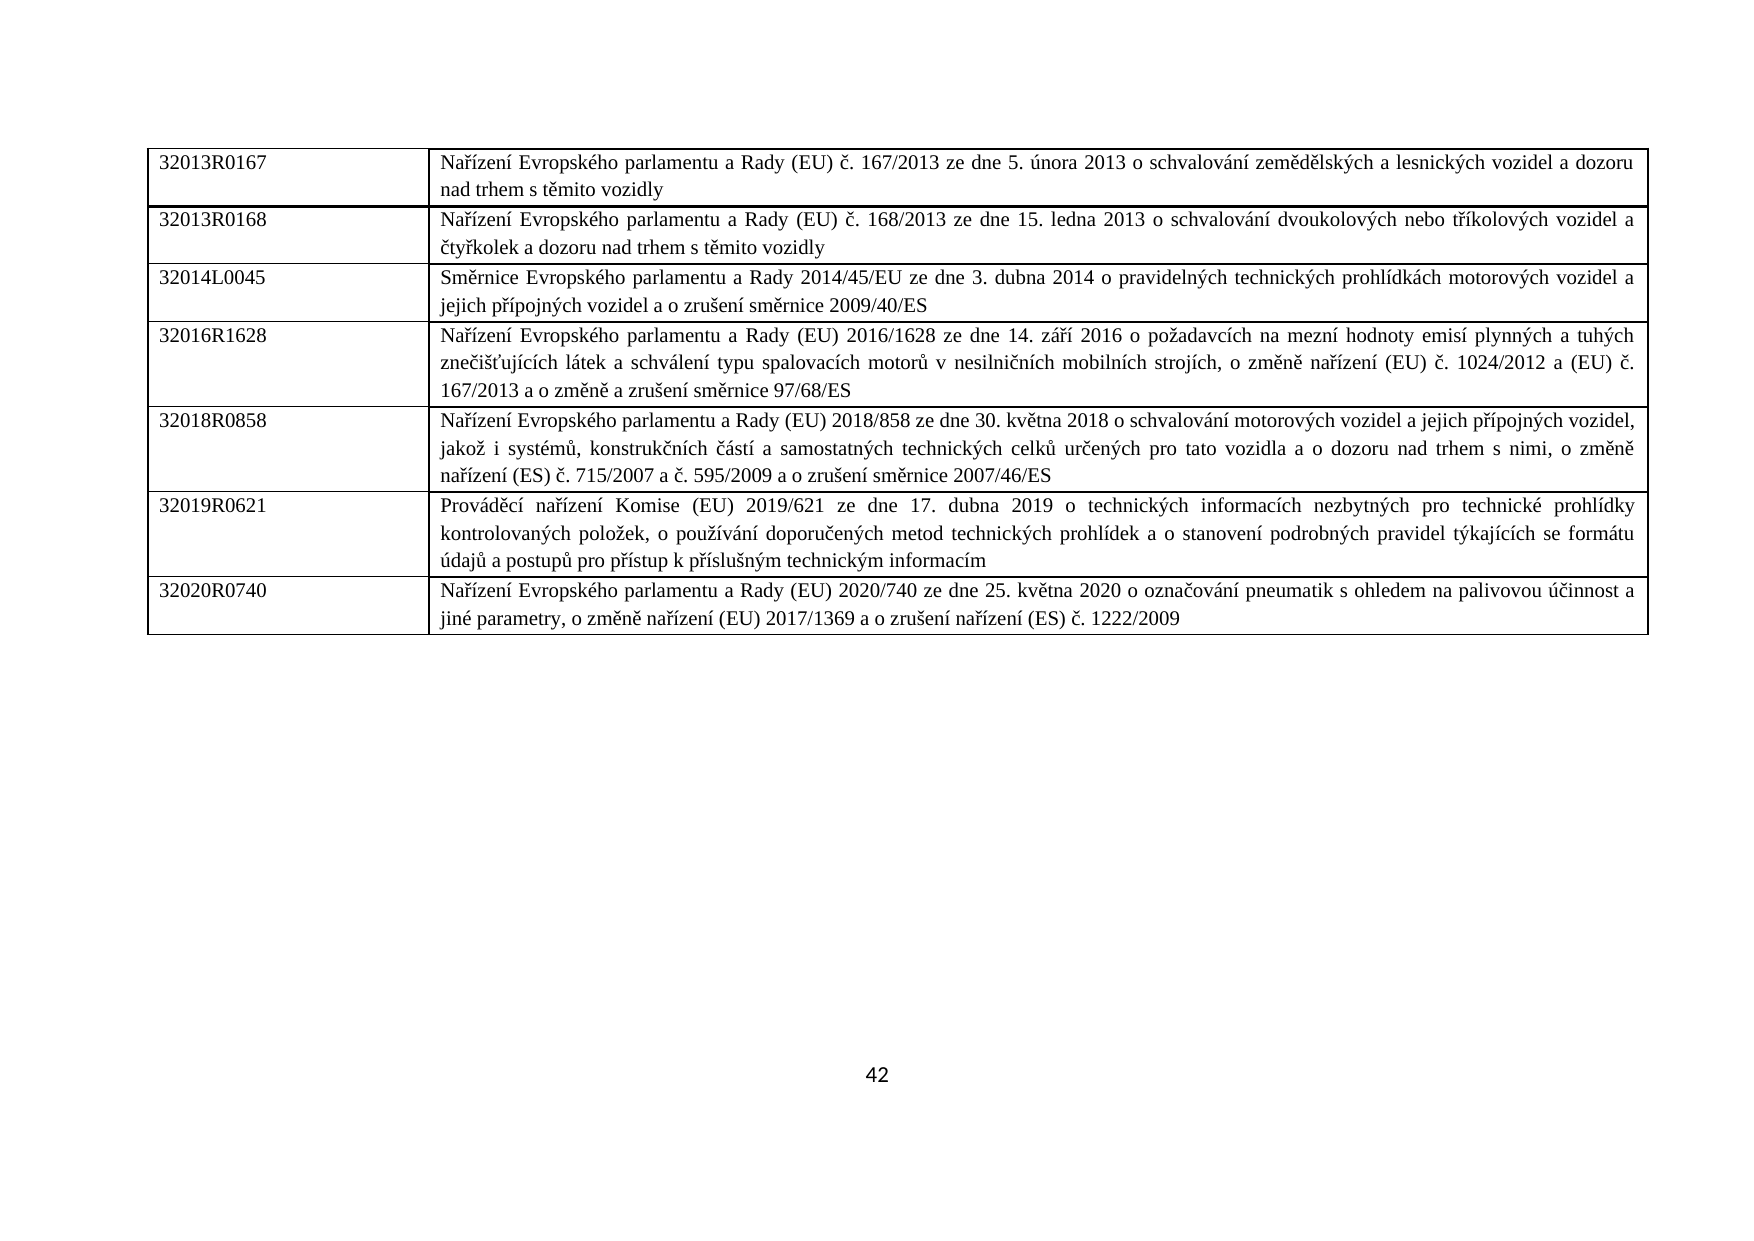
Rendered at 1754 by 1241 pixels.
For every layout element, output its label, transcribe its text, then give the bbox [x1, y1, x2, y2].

table_cell Nařízení Evropského parlamentu a Rady (EU) č. 167/2013 ze dne 5. února 2013 o schvalování zemědělských a lesnických vozidel a dozoru nad trhem s těmito vozidly [430, 150, 1647, 205]
table_cell 32016R1628 [149, 322, 428, 406]
table_cell 32014L0045 [149, 264, 428, 321]
table_cell Nařízení Evropského parlamentu a Rady (EU) 2020/740 ze dne 25. května 2020 o označování pneumatik s ohledem na palivovou účinnost a jiné parametry, o změně nařízení (EU) 2017/1369 a o zrušení nařízení (ES) č. 1222/2009 [430, 578, 1647, 634]
table_cell Nařízení Evropského parlamentu a Rady (EU) 2018/858 ze dne 30. května 2018 o schvalování motorových vozidel a jejich přípojných vozidel, jakož i systémů, konstrukčních částí a samostatných technických celků určených pro tato vozidla a o dozoru nad trhem s nimi, o změně nařízení (ES) č. 715/2007 a č. 595/2009 a o zrušení směrnice 2007/46/ES [430, 408, 1647, 491]
table_cell 32020R0740 [149, 577, 428, 634]
table_cell 32019R0621 [149, 492, 428, 576]
table_cell Prováděcí nařízení Komise (EU) 2019/621 ze dne 17. dubna 2019 o technických informacích nezbytných pro technické prohlídky kontrolovaných položek, o používání doporučených metod technických prohlídek a o stanovení podrobných pravidel týkajících se formátu údajů a postupů pro přístup k příslušným technickým informacím [430, 493, 1647, 576]
table_cell Směrnice Evropského parlamentu a Rady 2014/45/EU ze dne 3. dubna 2014 o pravidelných technických prohlídkách motorových vozidel a jejich přípojných vozidel a o zrušení směrnice 2009/40/ES [430, 265, 1647, 321]
table_cell 32013R0167 [149, 149, 428, 205]
table_cell Nařízení Evropského parlamentu a Rady (EU) č. 168/2013 ze dne 15. ledna 2013 o schvalování dvoukolových nebo tříkolových vozidel a čtyřkolek a dozoru nad trhem s těmito vozidly [430, 208, 1647, 263]
table_cell Nařízení Evropského parlamentu a Rady (EU) 2016/1628 ze dne 14. září 2016 o požadavcích na mezní hodnoty emisí plynných a tuhých znečišťujících látek a schválení typu spalovacích motorů v nesilničních mobilních strojích, o změně nařízení (EU) č. 1024/2012 a (EU) č. 167/2013 a o změně a zrušení směrnice 97/68/ES [430, 323, 1647, 406]
table_cell 32018R0858 [149, 407, 428, 491]
table_cell 32013R0168 [149, 208, 428, 263]
